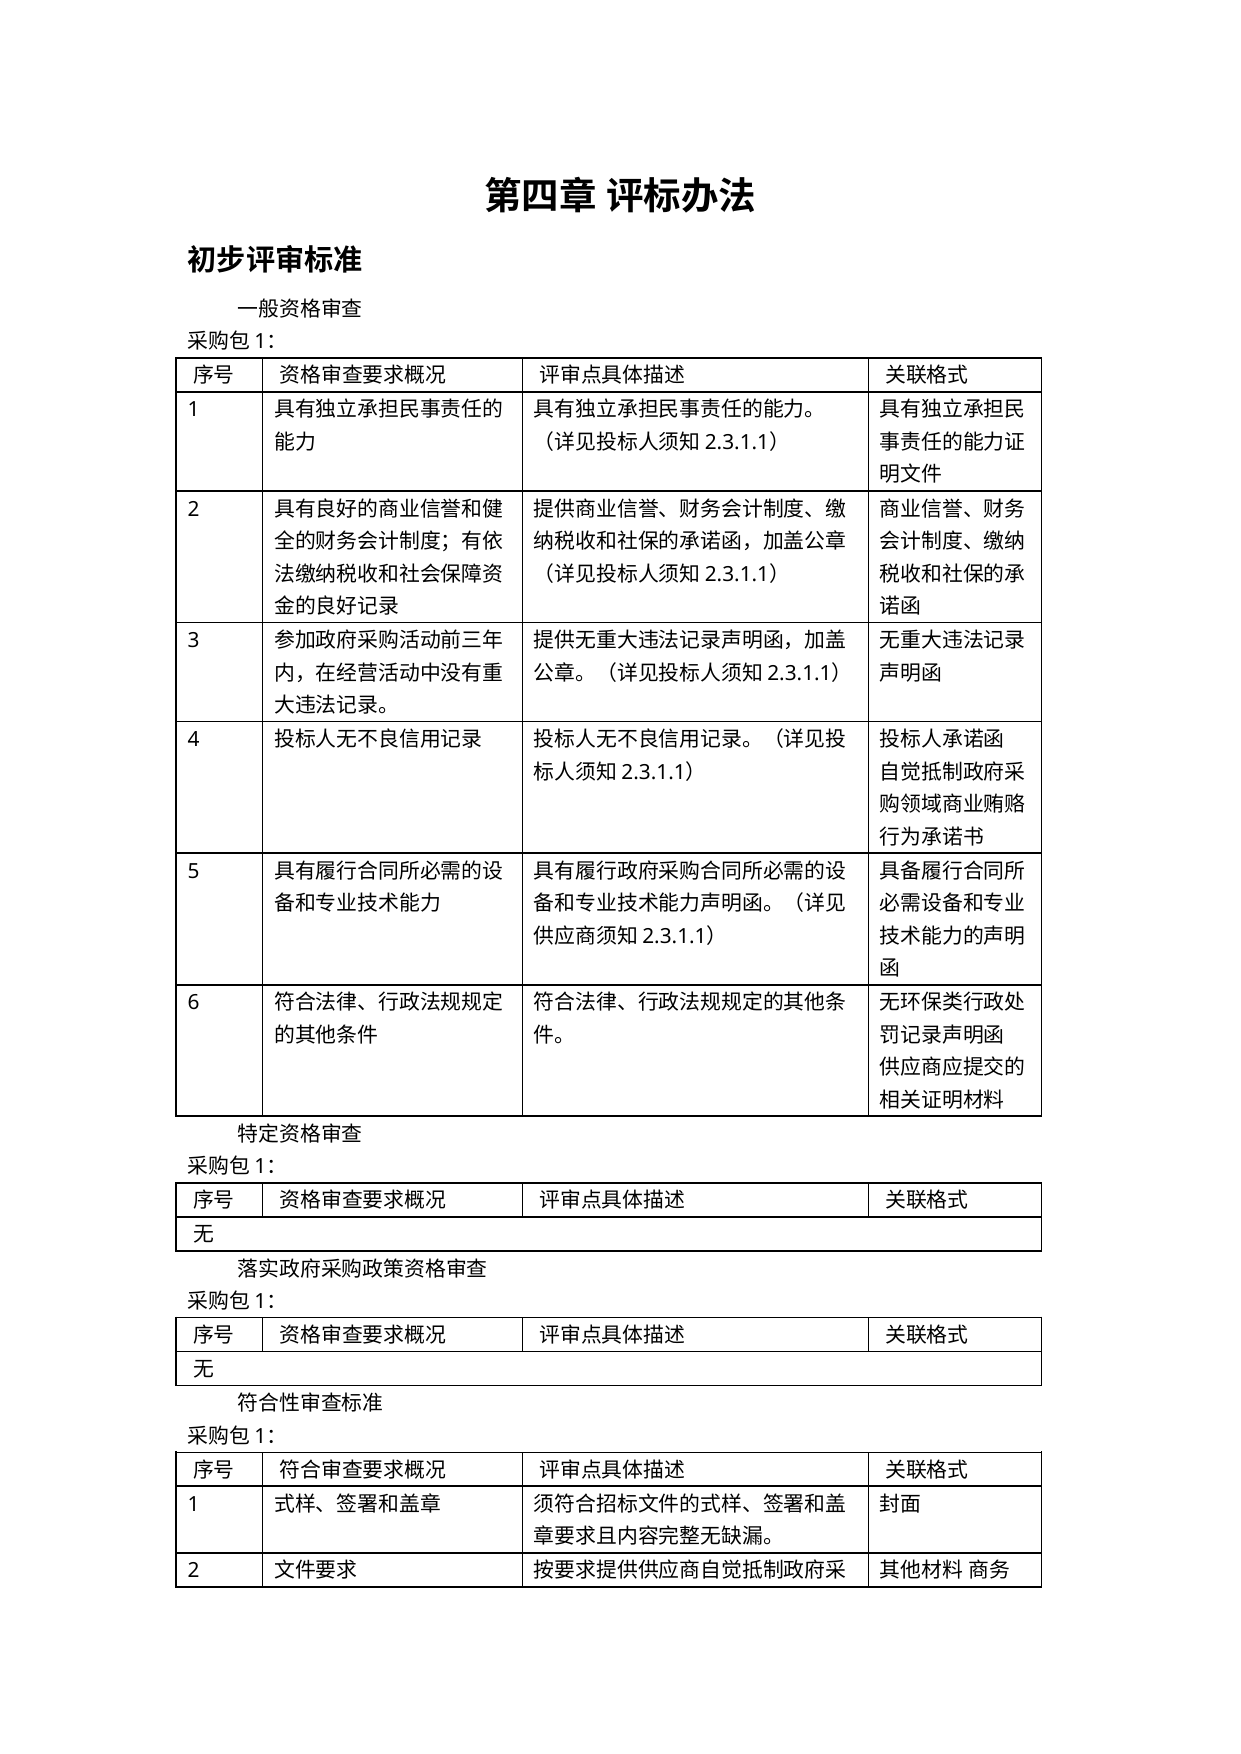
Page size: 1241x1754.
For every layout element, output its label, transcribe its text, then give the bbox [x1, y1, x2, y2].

table_cell 3 [177, 623, 262, 721]
table_header 评审点具体描述 [523, 1318, 868, 1351]
table_cell 具有履行政府采购合同所必需的设备和专业技术能力声明函。（详见供应商须知2.3.1.1） [523, 854, 868, 984]
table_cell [869, 1554, 1041, 1586]
table_header 符合审查要求概况 [263, 1453, 522, 1485]
table_cell 须符合招标文件的式样、签署和盖章要求且内容完整无缺漏。 [523, 1487, 868, 1552]
text 一般资格审查 [187, 292, 1053, 324]
text 采购包1： [187, 1149, 1053, 1182]
table_header 序号 [177, 1184, 262, 1216]
text 采购包1： [187, 1284, 1053, 1317]
table_header 资格审查要求概况 [263, 1184, 522, 1216]
table_cell 具有良好的商业信誉和健全的财务会计制度；有依法缴纳税收和社会保障资金的良好记录 [263, 492, 522, 622]
table_header 评审点具体描述 [523, 359, 868, 391]
table_cell 无环保类行政处罚记录声明函 供应商应提交的相关证明材料 [869, 986, 1041, 1115]
table_cell 投标人无不良信用记录。（详见投标人须知2.3.1.1） [523, 722, 868, 852]
table_header 关联格式 [869, 359, 1041, 391]
text 第四章 评标办法 [187, 162, 1053, 227]
table_cell 具备履行合同所必需设备和专业技术能力的声明函 [869, 854, 1041, 984]
text 符合性审查标准 [187, 1386, 1053, 1419]
table_cell 符合法律、行政法规规定的其他条件 [263, 986, 522, 1115]
text 采购包1： [187, 1419, 1053, 1451]
table_header 资格审查要求概况 [263, 1318, 522, 1351]
table_cell 提供商业信誉、财务会计制度、缴纳税收和社保的承诺函，加盖公章（详见投标人须知2.3.1.1） [523, 492, 868, 622]
table_cell 具有独立承担民事责任的能力 [263, 393, 522, 490]
table_header 序号 [177, 359, 262, 391]
table_cell 具有独立承担民事责任的能力。（详见投标人须知2.3.1.1） [523, 393, 868, 490]
table_header 序号 [177, 1453, 262, 1485]
table_cell 文件要求 [263, 1554, 522, 1586]
table_cell 封面 [869, 1487, 1041, 1552]
table_cell 符合法律、行政法规规定的其他条件。 [523, 986, 868, 1115]
table_header 关联格式 [869, 1453, 1041, 1485]
table_cell 具有履行合同所必需的设备和专业技术能力 [263, 854, 522, 984]
table_cell 2 [177, 492, 262, 622]
table_header 评审点具体描述 [523, 1184, 868, 1216]
table_cell 无 [177, 1218, 1041, 1250]
text 落实政府采购政策资格审查 [187, 1252, 1053, 1284]
table_header 评审点具体描述 [523, 1453, 868, 1485]
table_cell 式样、签署和盖章 [263, 1487, 522, 1552]
table_cell 1 [177, 1487, 262, 1552]
text 特定资格审查 [187, 1117, 1053, 1149]
table_cell 5 [177, 854, 262, 984]
table_cell 参加政府采购活动前三年内，在经营活动中没有重大违法记录。 [263, 623, 522, 721]
text 初步评审标准 [187, 227, 1053, 292]
table_cell 商业信誉、财务会计制度、缴纳税收和社保的承诺函 [869, 492, 1041, 622]
table_cell 投标人无不良信用记录 [263, 722, 522, 852]
table_header 序号 [177, 1318, 262, 1351]
table_cell 无重大违法记录声明函 [869, 623, 1041, 721]
table_cell 投标人承诺函 自觉抵制政府采购领域商业贿赂行为承诺书 [869, 722, 1041, 852]
text 采购包1： [187, 324, 1053, 357]
table_header 关联格式 [869, 1184, 1041, 1216]
table_cell 无 [177, 1352, 1041, 1385]
table_cell 提供无重大违法记录声明函，加盖公章。（详见投标人须知2.3.1.1） [523, 623, 868, 721]
table_header 资格审查要求概况 [263, 359, 522, 391]
table_cell 6 [177, 986, 262, 1115]
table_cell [523, 1554, 868, 1586]
table_cell 4 [177, 722, 262, 852]
table_cell 2 [177, 1554, 262, 1586]
table_cell 1 [177, 393, 262, 490]
table_header 关联格式 [869, 1318, 1041, 1351]
table_cell 具有独立承担民事责任的能力证明文件 [869, 393, 1041, 490]
